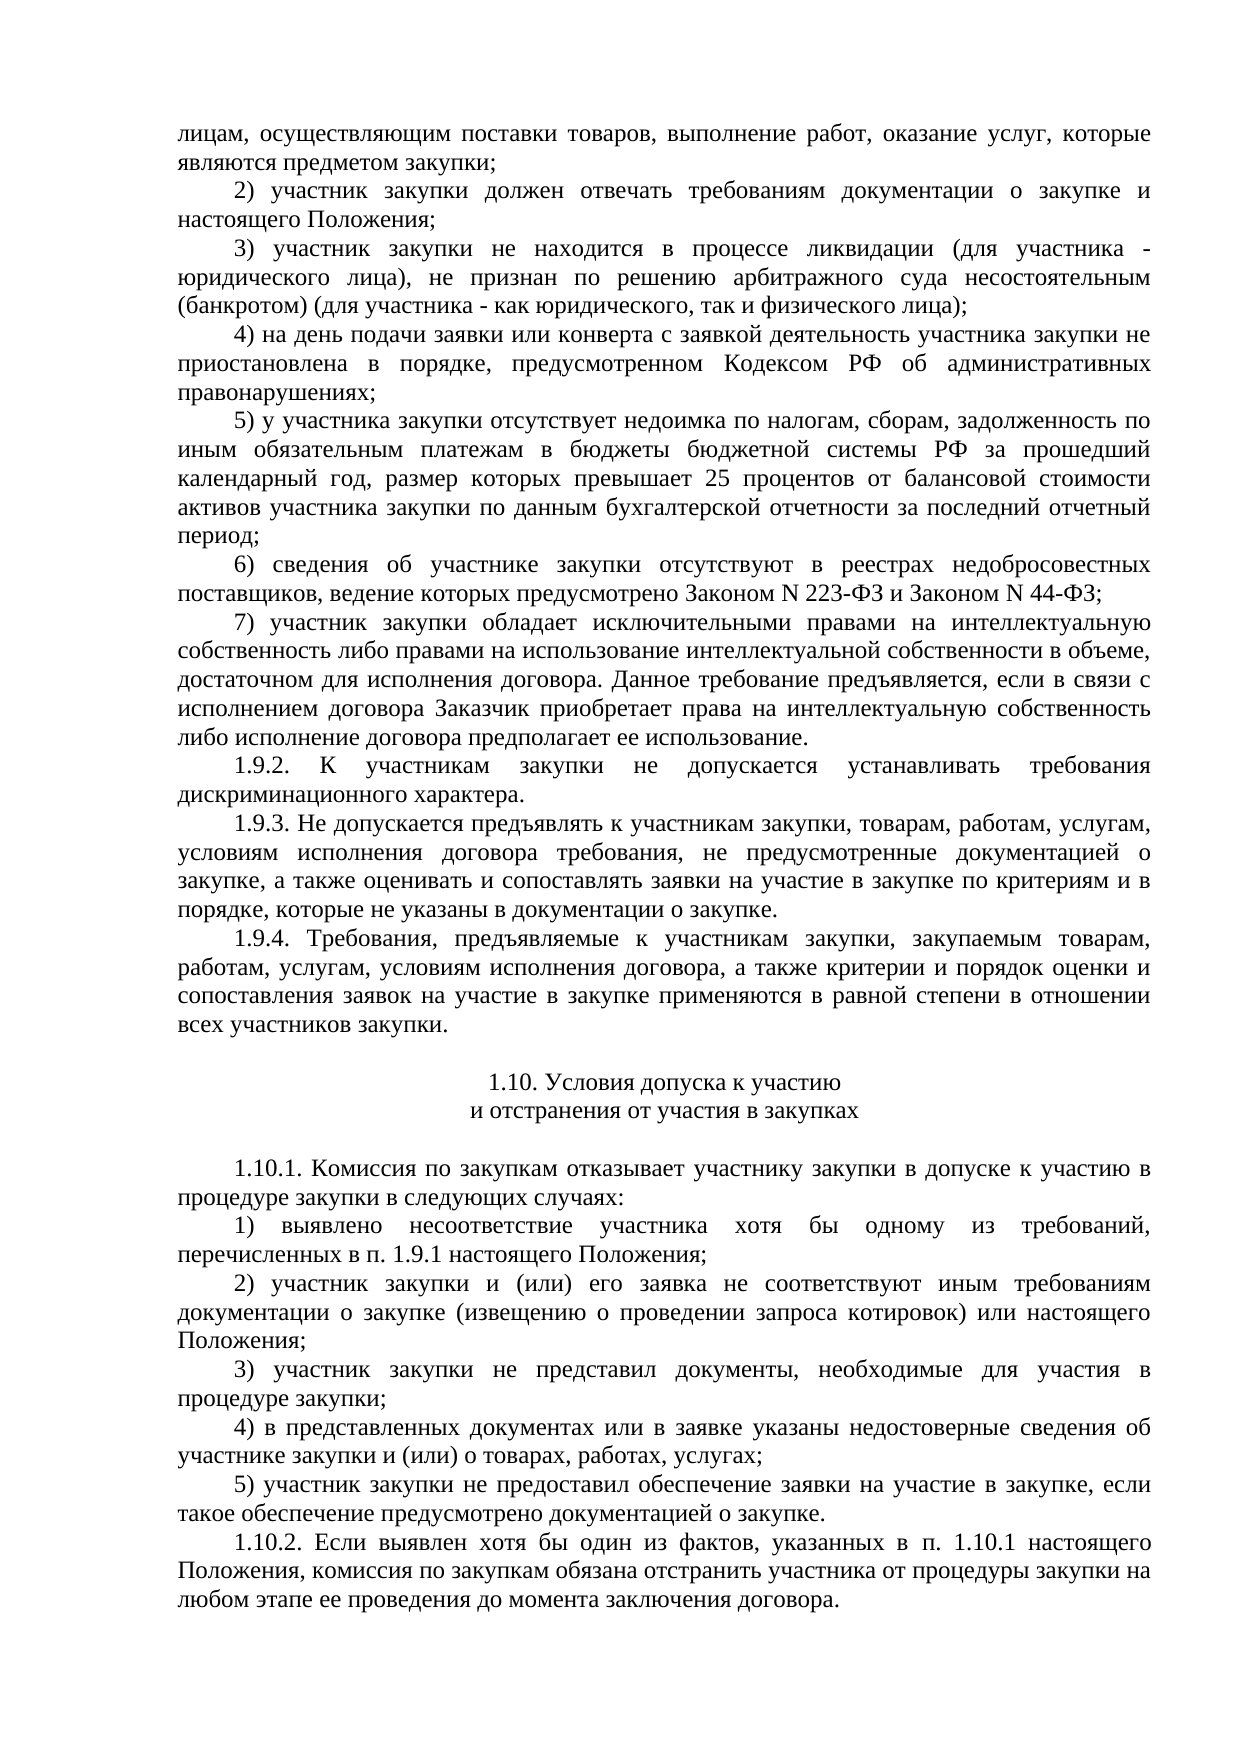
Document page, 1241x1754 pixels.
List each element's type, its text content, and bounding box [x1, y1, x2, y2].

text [177, 118, 1152, 176]
text 1.10.1. Комиссия по закупкам отказывает участнику закупки в допуске к участию в процедуре закупки в следующих случаях: [177, 1153, 1152, 1211]
text 7) участник закупки обладает исключительными правами на интеллектуальную собственность либо правами на использование интеллектуальной собственности в объеме, достаточном для исполнения договора. Данное требование предъявляется, если в связи с исполнением договора Заказчик приобретает права на интеллектуальную собственность либо исполнение договора предполагает ее использование. [177, 607, 1152, 751]
text 2) участник закупки должен отвечать требованиям документации о закупке и настоящего Положения; [177, 176, 1152, 233]
text 6) сведения об участнике закупки отсутствуют в реестрах недобросовестных поставщиков, ведение которых предусмотрено Законом N 223-ФЗ и Законом N 44-ФЗ; [177, 549, 1152, 607]
text 3) участник закупки не представил документы, необходимые для участия в процедуре закупки; [177, 1354, 1152, 1412]
text 4) в представленных документах или в заявке указаны недостоверные сведения об участнике закупки и (или) о товарах, работах, услугах; [177, 1412, 1152, 1469]
text 1) выявлено несоответствие участника хотя бы одному из требований, перечисленных в п. 1.9.1 настоящего Положения; [177, 1211, 1152, 1268]
text 1.9.2. К участникам закупки не допускается устанавливать требования дискриминационного характера. [177, 751, 1152, 808]
text 3) участник закупки не находится в процессе ликвидации (для участника - юридического лица), не признан по решению арбитражного суда несостоятельным (банкротом) (для участника - как юридического, так и физического лица); [177, 233, 1152, 319]
text 1.9.3. Не допускается предъявлять к участникам закупки, товарам, работам, услугам, условиям исполнения договора требования, не предусмотренные документацией о закупке, а также оценивать и сопоставлять заявки на участие в закупке по критериям и в порядке, которые не указаны в документации о закупке. [177, 808, 1152, 923]
text и отстранения от участия в закупках [177, 1096, 1152, 1124]
text 1.10.2. Если выявлен хотя бы один из фактов, указанных в п. 1.10.1 настоящего Положения, комиссия по закупкам обязана отстранить участника от процедуры закупки на любом этапе ее проведения до момента заключения договора. [177, 1527, 1152, 1613]
text 1.10. Условия допуска к участию [177, 1067, 1152, 1096]
text 5) у участника закупки отсутствует недоимка по налогам, сборам, задолженность по иным обязательным платежам в бюджеты бюджетной системы РФ за прошедший календарный год, размер которых превышает 25 процентов от балансовой стоимости активов участника закупки по данным бухгалтерской отчетности за последний отчетный период; [177, 406, 1152, 549]
text 4) на день подачи заявки или конверта с заявкой деятельность участника закупки не приостановлена в порядке, предусмотренном Кодексом РФ об административных правонарушениях; [177, 319, 1152, 406]
text 5) участник закупки не предоставил обеспечение заявки на участие в закупке, если такое обеспечение предусмотрено документацией о закупке. [177, 1469, 1152, 1527]
text 2) участник закупки и (или) его заявка не соответствуют иным требованиям документации о закупке (извещению о проведении запроса котировок) или настоящего Положения; [177, 1268, 1152, 1354]
text 1.9.4. Требования, предъявляемые к участникам закупки, закупаемым товарам, работам, услугам, условиям исполнения договора, а также критерии и порядок оценки и сопоставления заявок на участие в закупке применяются в равной степени в отношении всех участников закупки. [177, 923, 1152, 1038]
